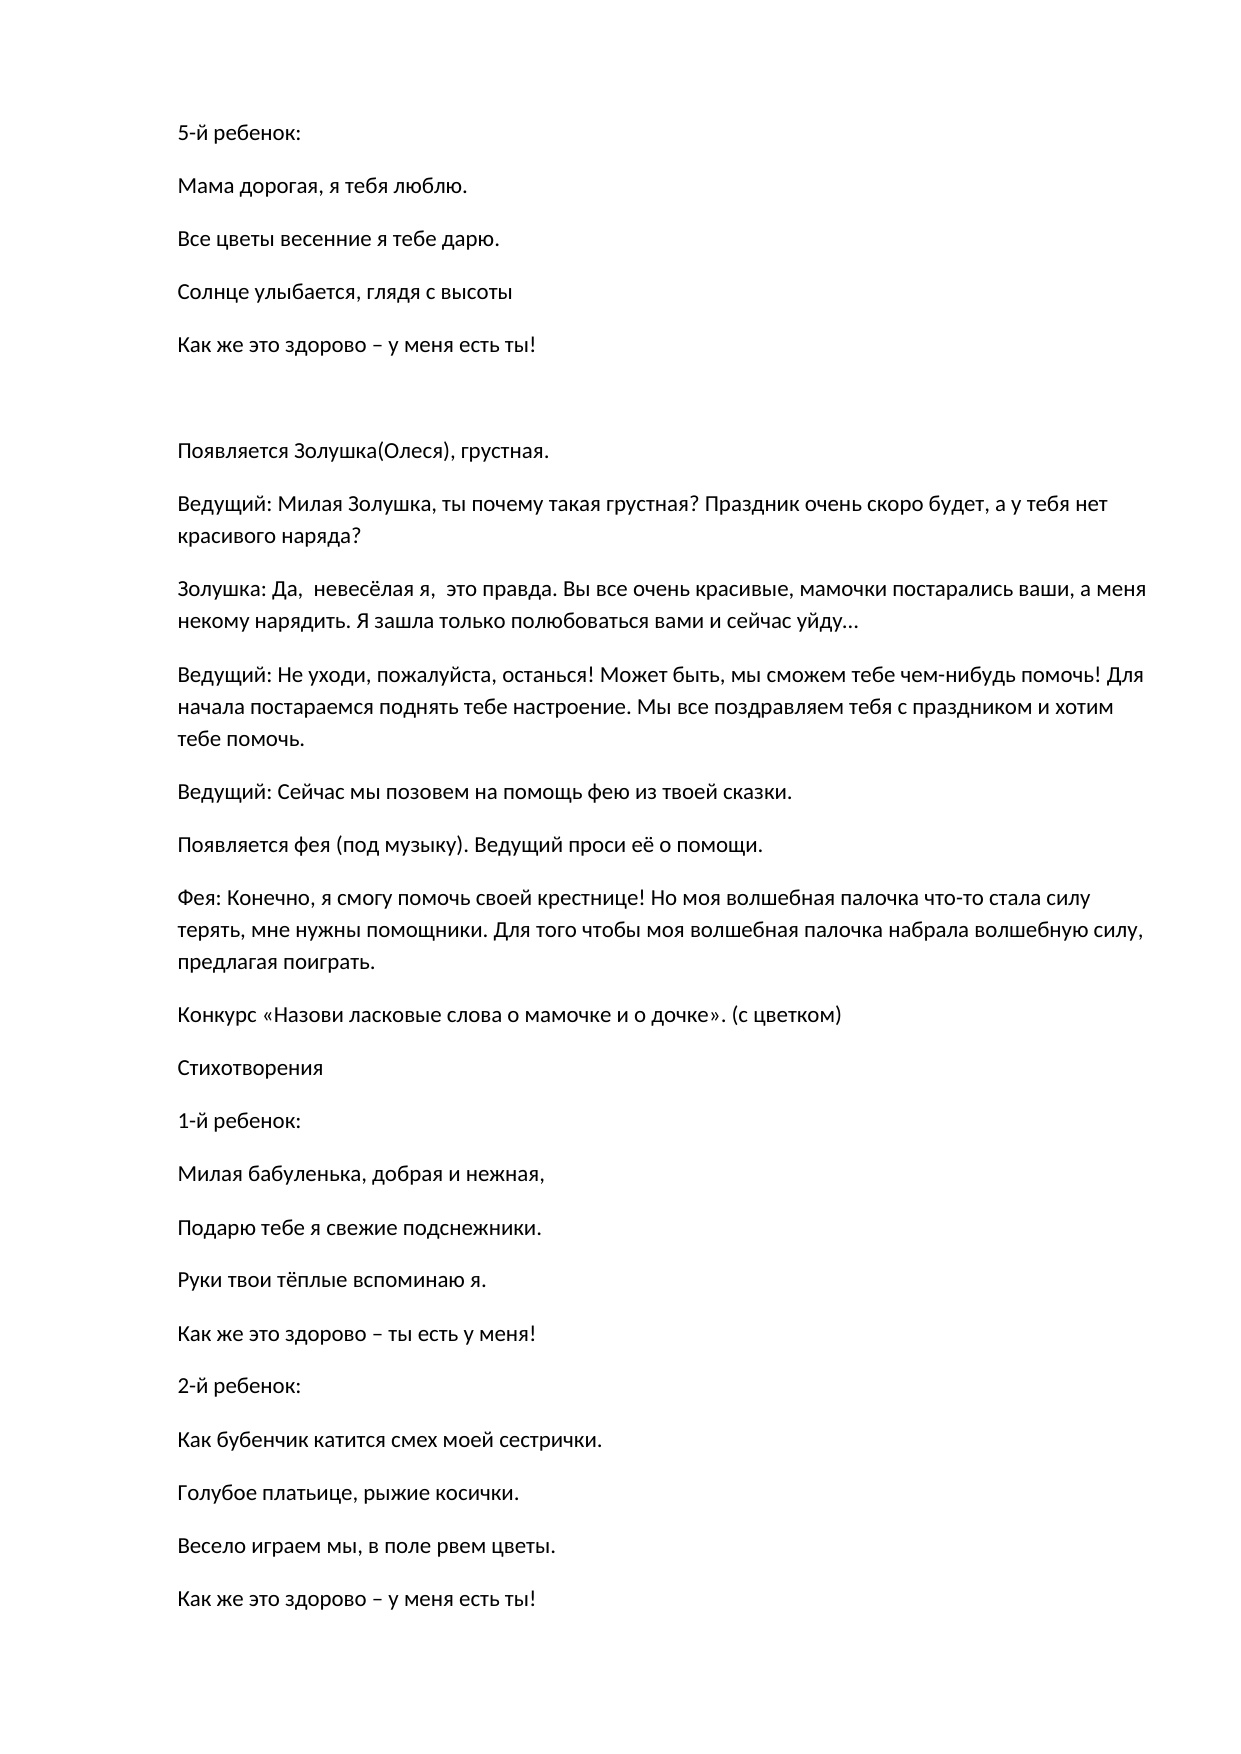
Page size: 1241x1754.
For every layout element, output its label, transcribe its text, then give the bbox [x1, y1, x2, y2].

text Все цветы весенние я тебе дарю. [177, 224, 1152, 252]
text Конкурс «Назови ласковые слова о мамочке и о дочке». (с цветком) [177, 1001, 1152, 1028]
text Голубое платьице, рыжие косички. [177, 1478, 1152, 1506]
text Как же это здорово – у меня есть ты! [177, 1584, 1152, 1612]
text Ведущий: Не уходи, пожалуйста, останься! Может быть, мы сможем тебе чем-нибудь помочь! Для начала постараемся поднять тебе настроение. Мы все поздравляем тебя с праздником и хотим тебе помочь. [177, 660, 1152, 752]
text Ведущий: Сейчас мы позовем на помощь фею из твоей сказки. [177, 777, 1152, 805]
text Фея: Конечно, я смогу помочь своей крестнице! Но моя волшебная палочка что-то стала силу терять, мне нужны помощники. Для того чтобы моя волшебная палочка набрала волшебную силу, предлагая поиграть. [177, 883, 1152, 976]
text Руки твои тёплые вспоминаю я. [177, 1266, 1152, 1294]
text Как же это здорово – у меня есть ты! [177, 330, 1152, 358]
text Подарю тебе я свежие подснежники. [177, 1213, 1152, 1241]
text Весело играем мы, в поле рвем цветы. [177, 1531, 1152, 1559]
text Золушка: Да, невесёлая я, это правда. Вы все очень красивые, мамочки постарались ваши, а меня некому нарядить. Я зашла только полюбоваться вами и сейчас уйду… [177, 574, 1152, 635]
text Как же это здорово – ты есть у меня! [177, 1319, 1152, 1347]
text Милая бабуленька, добрая и нежная, [177, 1159, 1152, 1188]
text Появляется Золушка(Олеся), грустная. [177, 436, 1152, 464]
text Ведущий: Милая Золушка, ты почему такая грустная? Праздник очень скоро будет, а у тебя нет красивого наряда? [177, 489, 1152, 549]
text Солнце улыбается, глядя с высоты [177, 277, 1152, 305]
text 1-й ребенок: [177, 1107, 1152, 1134]
text Появляется фея (под музыку). Ведущий проси её о помощи. [177, 830, 1152, 858]
text Мама дорогая, я тебя люблю. [177, 171, 1152, 199]
text 2-й ребенок: [177, 1372, 1152, 1400]
text 5-й ребенок: [177, 118, 1152, 146]
text Стихотворения [177, 1053, 1152, 1082]
text Как бубенчик катится смех моей сестрички. [177, 1425, 1152, 1453]
